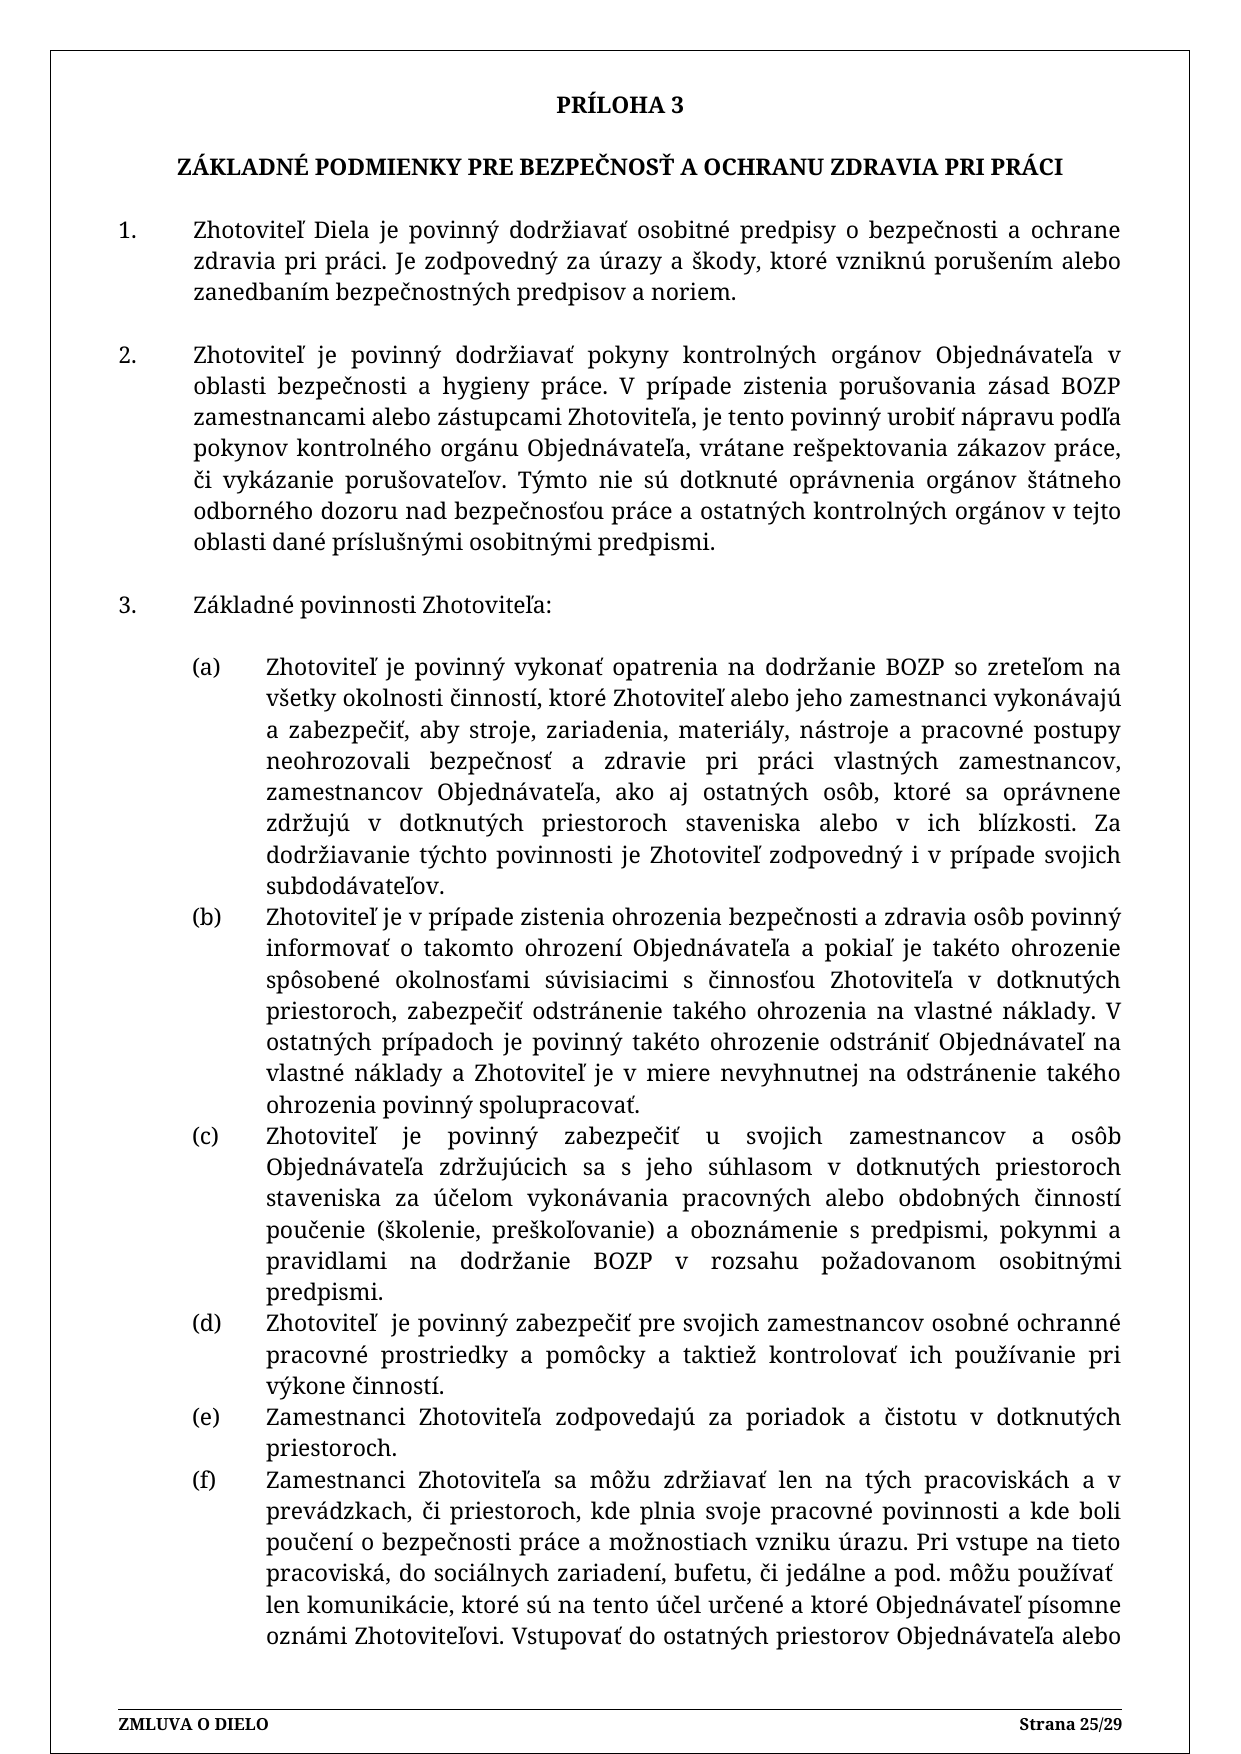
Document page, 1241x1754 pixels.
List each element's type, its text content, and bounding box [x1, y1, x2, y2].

list Zhotoviteľ Diela je povinný dodržiavať osobitné predpisy o bezpečnosti a ochrane zdravia pri práci. Je zodpovedný za úrazy a škody, ktoré vzniknú porušením alebo zanedbaním bezpečnostných predpisov a noriem. [118, 214, 1122, 307]
list Zhotoviteľ je povinný vykonať opatrenia na dodržanie BOZP so zreteľom na všetky okolnosti činností, ktoré Zhotoviteľ alebo jeho zamestnanci vykonávajú a zabezpečiť, aby stroje, zariadenia, materiály, nástroje a pracovné postupy neohrozovali bezpečnosť a zdravie pri práci vlastných zamestnancov, zamestnancov Objednávateľa, ako aj ostatných osôb, ktoré sa oprávnene zdržujú v dotknutých priestoroch staveniska alebo v ich blízkosti. Za dodržiavanie týchto povinnosti je Zhotoviteľ zodpovedný i v prípade svojich subdodávateľov. [192, 651, 1122, 901]
list Zhotoviteľ je povinný zabezpečiť u svojich zamestnancov a osôb Objednávateľa zdržujúcich sa s jeho súhlasom v dotknutých priestoroch staveniska za účelom vykonávania pracovných alebo obdobných činností poučenie (školenie, preškoľovanie) a oboznámenie s predpismi, pokynmi a pravidlami na dodržanie BOZP v rozsahu požadovanom osobitnými predpismi. [192, 1120, 1122, 1307]
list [192, 1464, 1122, 1651]
text ZÁKLADNÉ PODMIENKY PRE BEZPEČNOSŤ A OCHRANU ZDRAVIA PRI PRÁCI [118, 151, 1122, 182]
list Zamestnanci Zhotoviteľa zodpovedajú za poriadok a čistotu v dotknutých priestoroch. [192, 1401, 1122, 1464]
list Zhotoviteľ je povinný dodržiavať pokyny kontrolných orgánov Objednávateľa v oblasti bezpečnosti a hygieny práce. V prípade zistenia porušovania zásad BOZP zamestnancami alebo zástupcami Zhotoviteľa, je tento povinný urobiť nápravu podľa pokynov kontrolného orgánu Objednávateľa, vrátane rešpektovania zákazov práce, či vykázanie porušovateľov. Týmto nie sú dotknuté oprávnenia orgánov štátneho odborného dozoru nad bezpečnosťou práce a ostatných kontrolných orgánov v tejto oblasti dané príslušnými osobitnými predpismi. [118, 339, 1122, 557]
subtitle PRÍLOHA 3 [118, 89, 1122, 120]
list Základné povinnosti Zhotoviteľa: [118, 589, 1122, 620]
list Zhotoviteľ je povinný zabezpečiť pre svojich zamestnancov osobné ochranné pracovné prostriedky a pomôcky a taktiež kontrolovať ich používanie pri výkone činností. [192, 1307, 1122, 1401]
list Zhotoviteľ je v prípade zistenia ohrozenia bezpečnosti a zdravia osôb povinný informovať o takomto ohrození Objednávateľa a pokiaľ je takéto ohrozenie spôsobené okolnosťami súvisiacimi s činnosťou Zhotoviteľa v dotknutých priestoroch, zabezpečiť odstránenie takého ohrozenia na vlastné náklady. V ostatných prípadoch je povinný takéto ohrozenie odstrániť Objednávateľ na vlastné náklady a Zhotoviteľ je v miere nevyhnutnej na odstránenie takého ohrozenia povinný spolupracovať. [192, 901, 1122, 1120]
